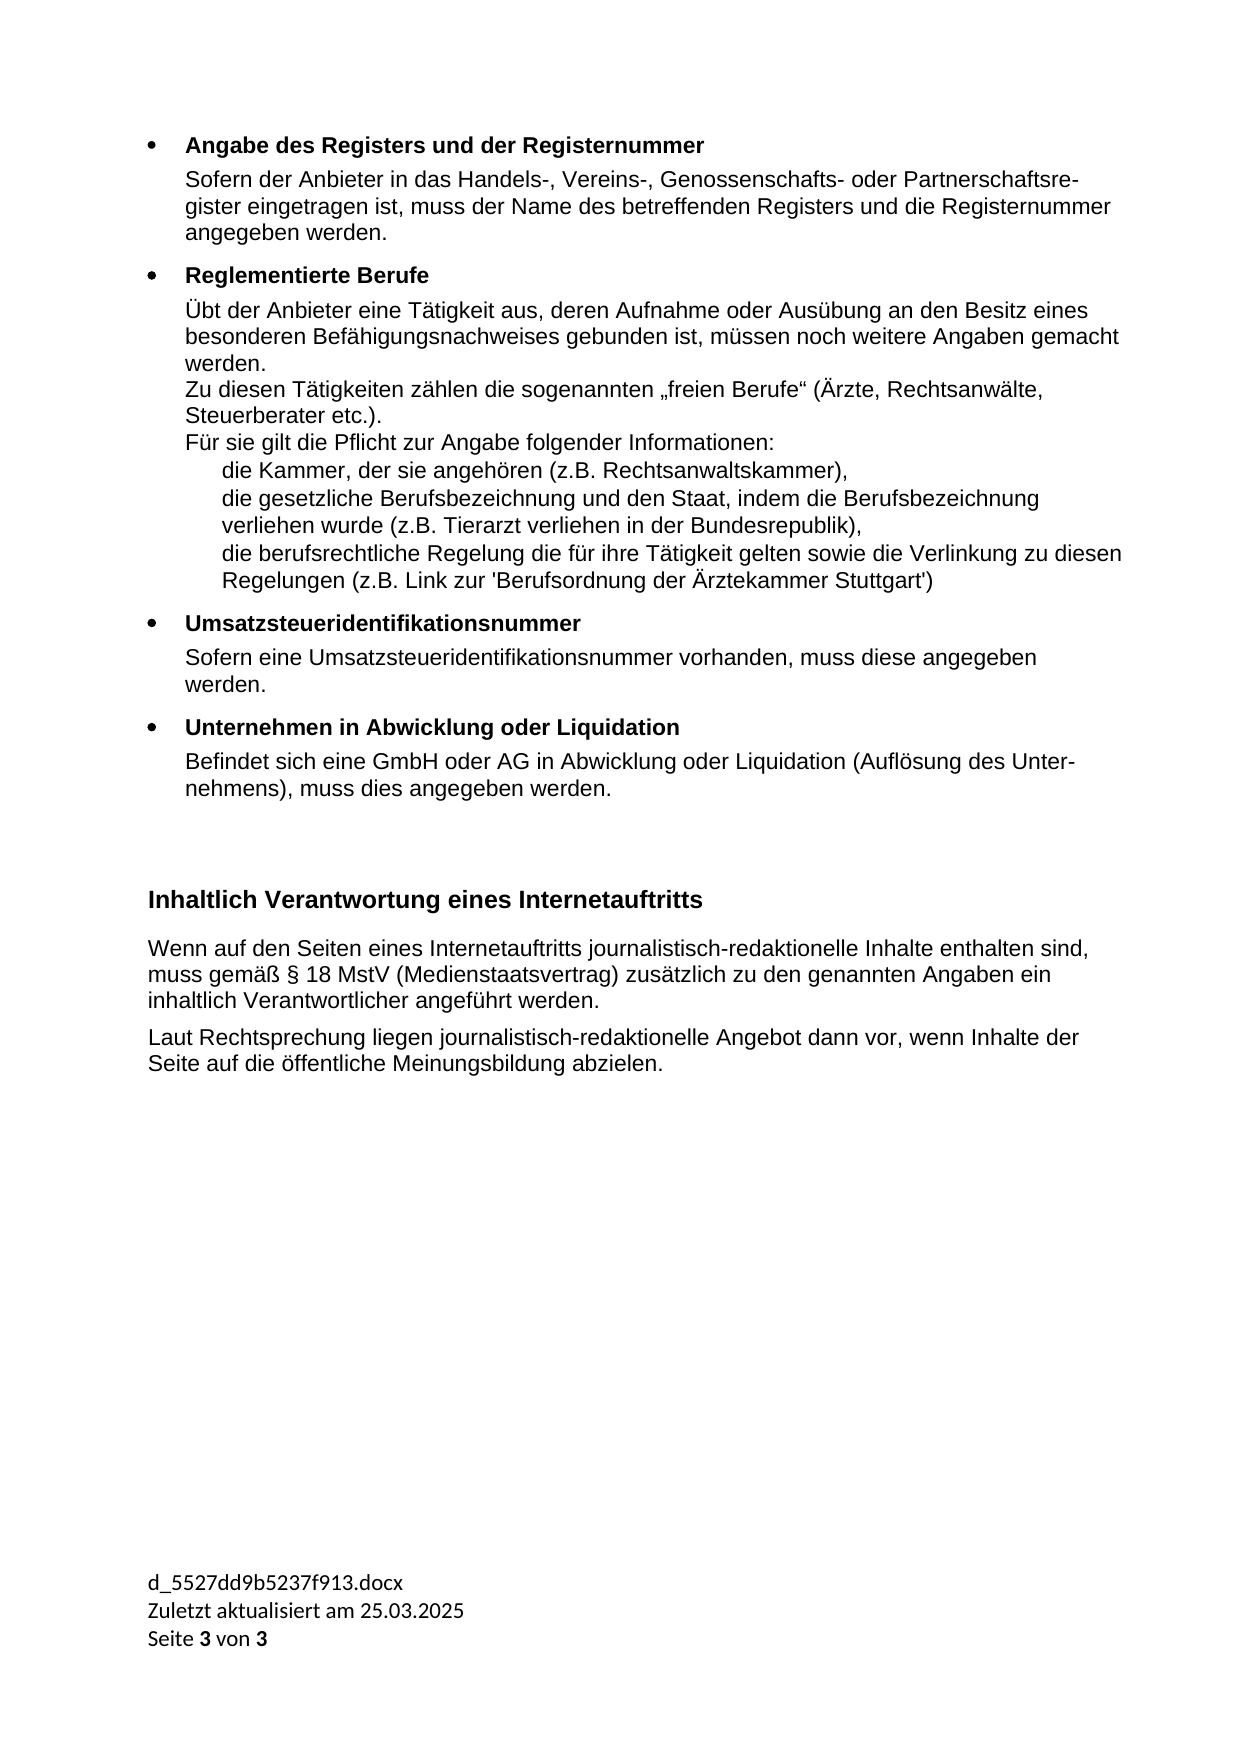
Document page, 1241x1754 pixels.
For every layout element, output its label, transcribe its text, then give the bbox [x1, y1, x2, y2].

list Reglementierte Berufe [148, 262, 1137, 288]
list Sofern eine Umsatzsteueridentifikationsnummer vorhanden, muss diese angegeben werden. [185, 644, 1122, 697]
list Unternehmen in Abwicklung oder Liquidation [148, 714, 1137, 740]
list Befindet sich eine GmbH oder AG in Abwicklung oder Liquidation (Auflösung des Unternehmens), muss dies angegeben werden. [185, 748, 1122, 801]
list die gesetzliche Berufsbezeichnung und den Staat, indem die Berufsbezeichnung verliehen wurde (z.B. Tierarzt verliehen in der Bundesrepublik), [222, 485, 1137, 538]
text Wenn auf den Seiten eines Internetauftritts journalistisch-redaktionelle Inhalte enthalten sind, muss gemäß § 18 MstV (Medienstaatsvertrag) zusätzlich zu den genannten Angaben ein inhaltlich Verantwortlicher angeführt werden. [148, 934, 1122, 1014]
list die Kammer, der sie angehören (z.B. Rechtsanwaltskammer), [222, 457, 1137, 483]
list Sofern der Anbieter in das Handels-, Vereins-, Genossenschafts- oder Partnerschaftsregister eingetragen ist, muss der Name des betreffenden Registers und die Registernummer angegeben werden. [185, 166, 1122, 245]
list Angabe des Registers und der Registernummer [148, 132, 1137, 158]
list die berufsrechtliche Regelung die für ihre Tätigkeit gelten sowie die Verlinkung zu diesen Regelungen (z.B. Link zur 'Berufsordnung der Ärztekammer Stuttgart') [222, 540, 1137, 593]
list Übt der Anbieter eine Tätigkeit aus, deren Aufnahme oder Ausübung an den Besitz eines besonderen Befähigungsnachweises gebunden ist, müssen noch weitere Angaben gemacht werden. Zu diesen Tätigkeiten zählen die sogenannten „freien Berufe“ (Ärzte, Rechtsanwälte, Steuerberater etc.). Für sie gilt die Pflicht zur Angabe folgender Informationen: [185, 297, 1137, 455]
list Umsatzsteueridentifikationsnummer [148, 609, 1137, 636]
text Inhaltlich Verantwortung eines Internetauftritts [148, 885, 1137, 914]
text Laut Rechtsprechung liegen journalistisch-redaktionelle Angebot dann vor, wenn Inhalte der Seite auf die öffentliche Meinungsbildung abzielen. [148, 1024, 1137, 1077]
